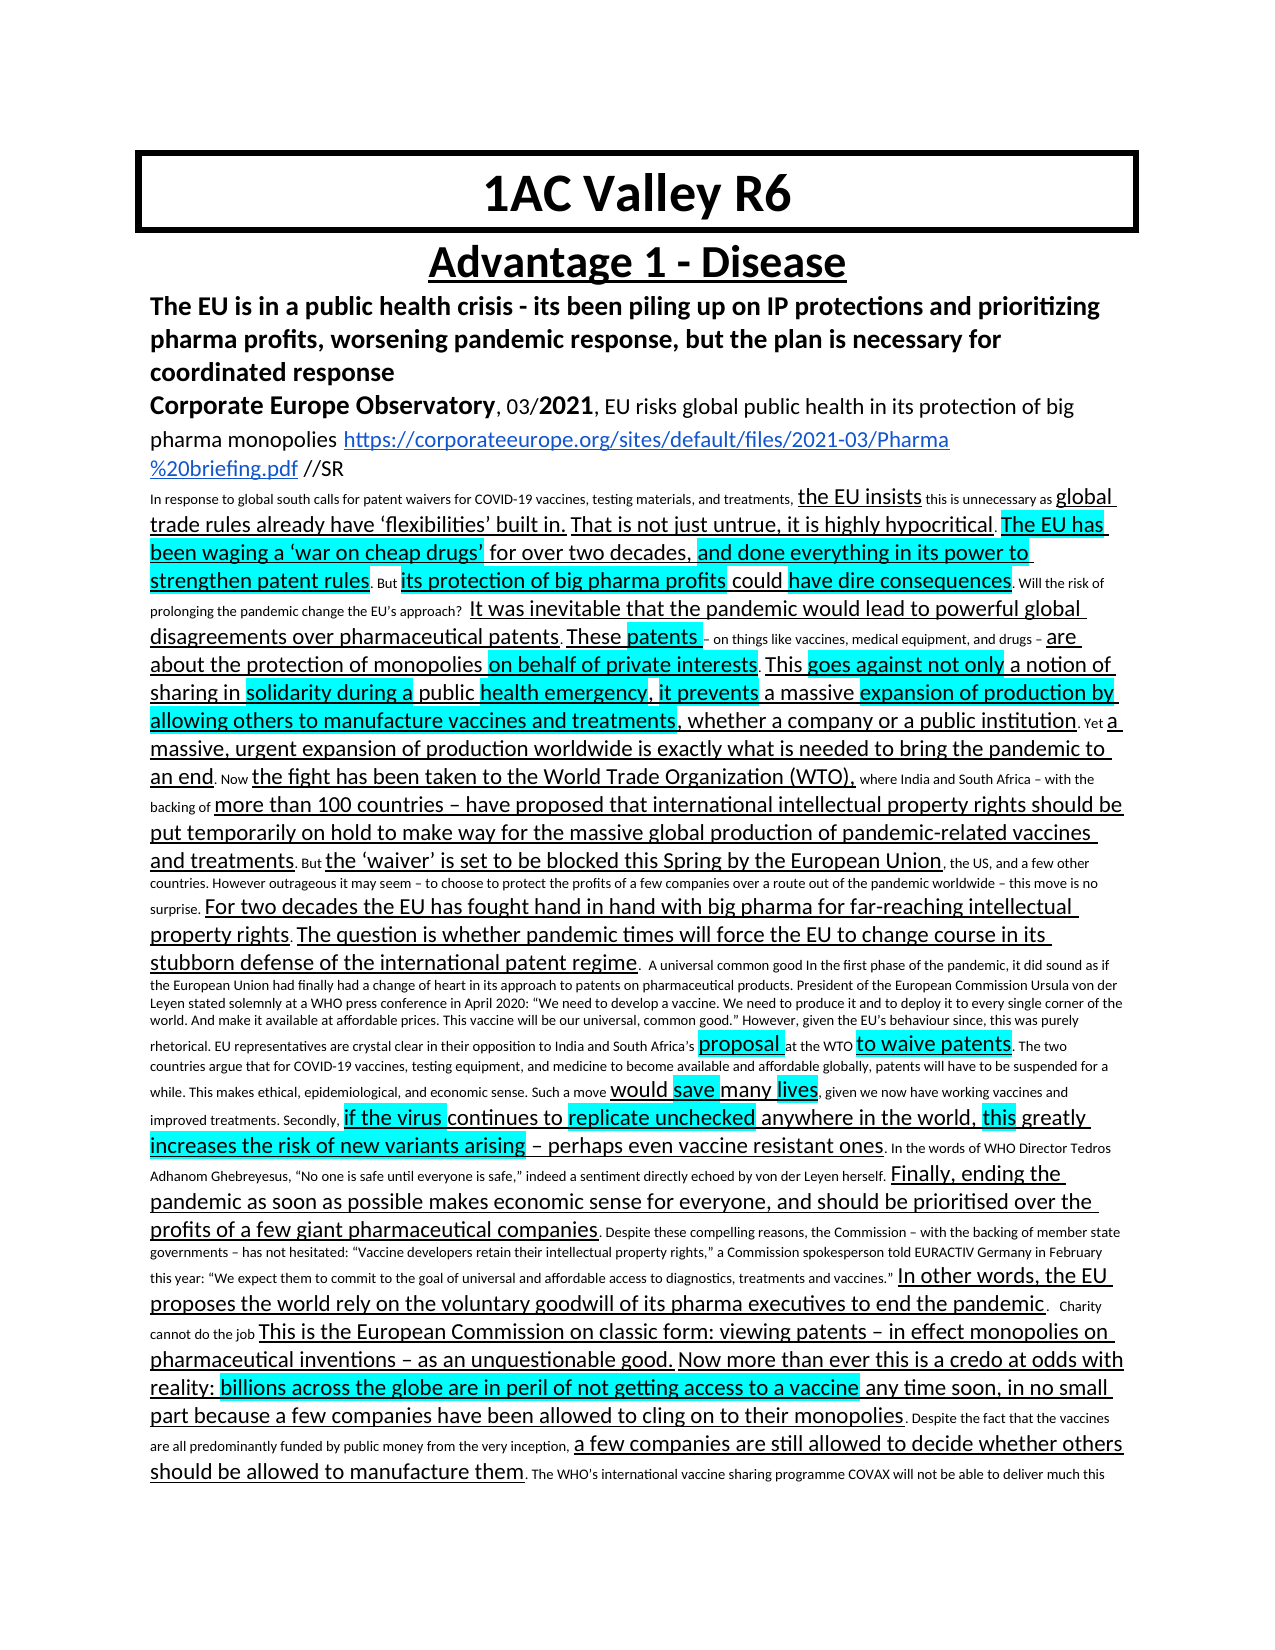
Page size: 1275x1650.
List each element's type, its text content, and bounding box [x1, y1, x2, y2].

text Corporate Europe Observatory, 03/2021, EU risks global public health in its protection of big pharma monopolies https://corporateeurope.org/sites/default/files/2021-03/Pharma%20briefing.pdf //SR [150, 388, 1125, 482]
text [150, 482, 1125, 1485]
subtitle 1AC Valley R6 [142, 156, 1133, 227]
text The EU is in a public health crisis - its been piling up on IP protections and prioritizing pharma profits, worsening pandemic response, but the plan is necessary for coordinated response [150, 289, 1125, 388]
subtitle Advantage 1 - Disease [150, 233, 1125, 289]
